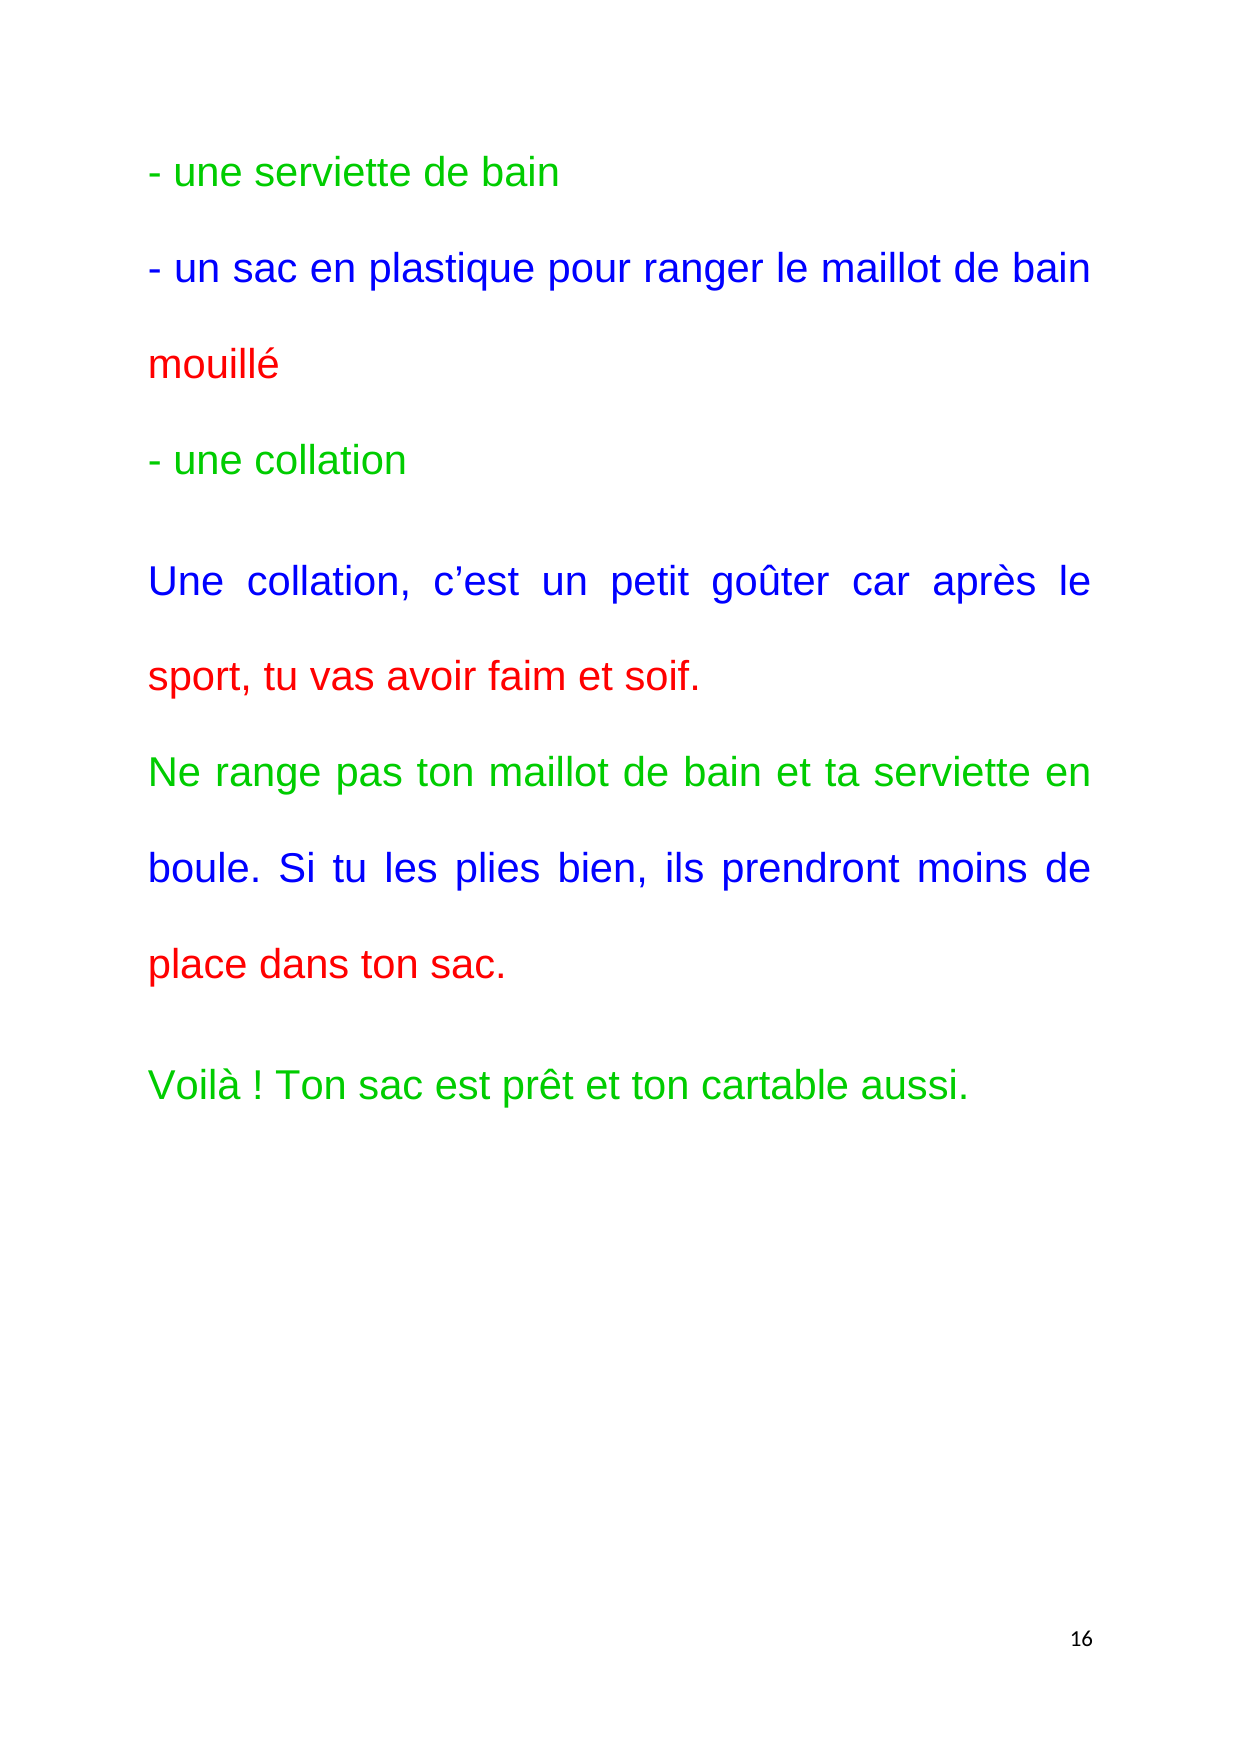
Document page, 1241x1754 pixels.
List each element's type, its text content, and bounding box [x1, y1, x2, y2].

text - une serviette de bain [148, 148, 1093, 196]
text Une collation, c’est un petit goûter car après le sport, tu vas avoir faim et soif. [148, 556, 1093, 700]
text - un sac en plastique pour ranger le maillot de bain mouillé [148, 243, 1093, 387]
text Voilà ! Ton sac est prêt et ton cartable aussi. [148, 1060, 1093, 1108]
text Ne range pas ton maillot de bain et ta serviette en boule. Si tu les plies bien, ils prendront moins de place dans ton sac. [148, 748, 1093, 987]
text - une collation [148, 435, 1093, 483]
